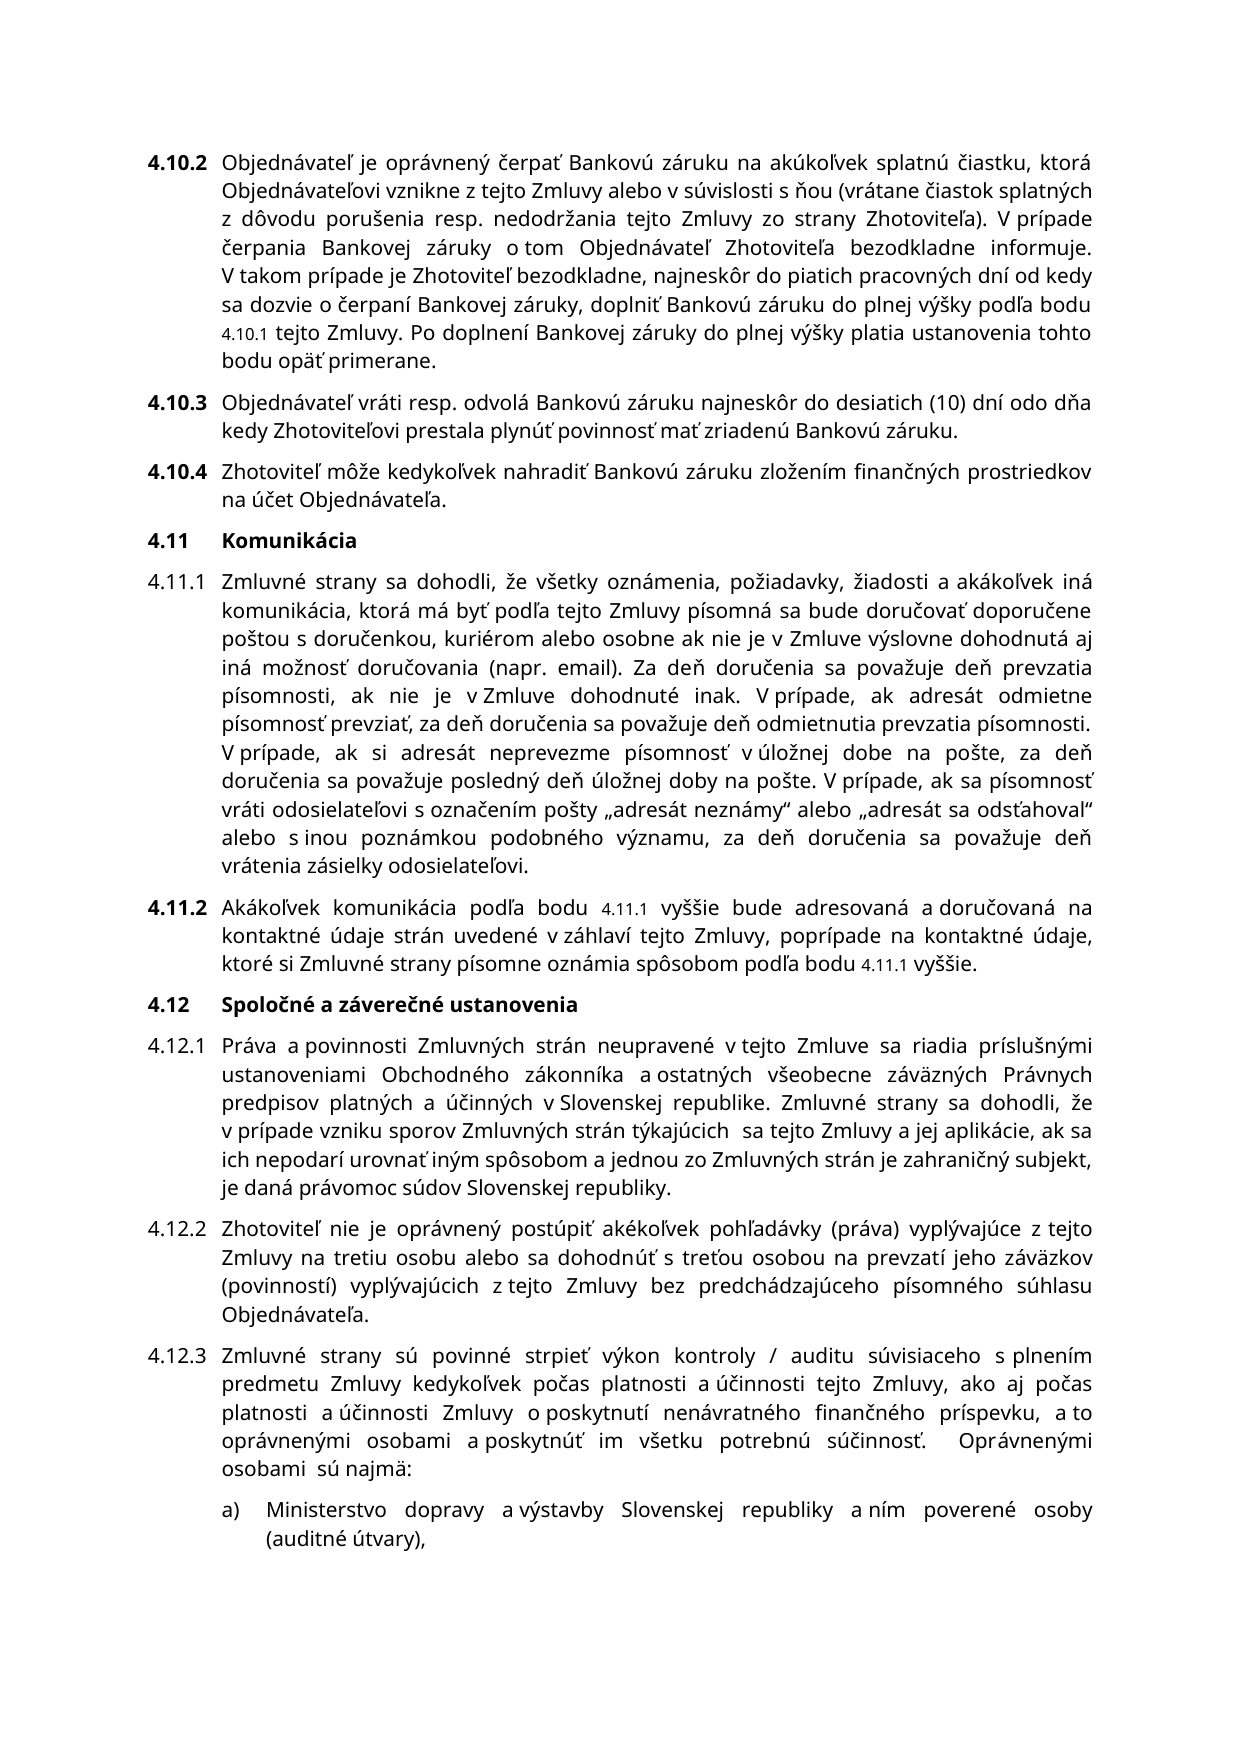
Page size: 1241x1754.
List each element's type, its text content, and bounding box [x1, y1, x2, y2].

list Spoločné a záverečné ustanovenia [148, 990, 1093, 1019]
list Komunikácia [148, 526, 1093, 555]
list Zmluvné strany sú povinné strpieť výkon kontroly / auditu súvisiaceho s plnením predmetu Zmluvy kedykoľvek počas platnosti a účinnosti tejto Zmluvy, ako aj počas platnosti a účinnosti Zmluvy o poskytnutí nenávratného finančného príspevku, a to oprávnenými osobami a poskytnúť im všetku potrebnú súčinnosť. Oprávnenými osobami sú najmä: [148, 1341, 1093, 1483]
list Objednávateľ vráti resp. odvolá Bankovú záruku najneskôr do desiatich (10) dní odo dňa kedy Zhotoviteľovi prestala plynúť povinnosť mať zriadenú Bankovú záruku. [148, 388, 1093, 444]
list Akákoľvek komunikácia podľa bodu 4.11.1 vyššie bude adresovaná a doručovaná na kontaktné údaje strán uvedené v záhlaví tejto Zmluvy, poprípade na kontaktné údaje, ktoré si Zmluvné strany písomne oznámia spôsobom podľa bodu 4.11.1 vyššie. [148, 893, 1093, 978]
list Práva a povinnosti Zmluvných strán neupravené v tejto Zmluve sa riadia príslušnými ustanoveniami Obchodného zákonníka a ostatných všeobecne záväzných Právnych predpisov platných a účinných v Slovenskej republike. Zmluvné strany sa dohodli, že v prípade vzniku sporov Zmluvných strán týkajúcich sa tejto Zmluvy a jej aplikácie, ak sa ich nepodarí urovnať iným spôsobom a jednou zo Zmluvných strán je zahraničný subjekt, je daná právomoc súdov Slovenskej republiky. [148, 1031, 1093, 1202]
list Ministerstvo dopravy a výstavby Slovenskej republiky a ním poverené osoby (auditné útvary), [221, 1495, 1093, 1552]
list Zhotoviteľ môže kedykoľvek nahradiť Bankovú záruku zložením finančných prostriedkov na účet Objednávateľa. [148, 457, 1093, 514]
list Objednávateľ je oprávnený čerpať Bankovú záruku na akúkoľvek splatnú čiastku, ktorá Objednávateľovi vznikne z tejto Zmluvy alebo v súvislosti s ňou (vrátane čiastok splatných z dôvodu porušenia resp. nedodržania tejto Zmluvy zo strany Zhotoviteľa). V prípade čerpania Bankovej záruky o tom Objednávateľ Zhotoviteľa bezodkladne informuje. V takom prípade je Zhotoviteľ bezodkladne, najneskôr do piatich pracovných dní od kedy sa dozvie o čerpaní Bankovej záruky, doplniť Bankovú záruku do plnej výšky podľa bodu 4.10.1 tejto Zmluvy. Po doplnení Bankovej záruky do plnej výšky platia ustanovenia tohto bodu opäť primerane. [148, 148, 1093, 375]
list Zhotoviteľ nie je oprávnený postúpiť akékoľvek pohľadávky (práva) vyplývajúce z tejto Zmluvy na tretiu osobu alebo sa dohodnúť s treťou osobou na prevzatí jeho záväzkov (povinností) vyplývajúcich z tejto Zmluvy bez predchádzajúceho písomného súhlasu Objednávateľa. [148, 1214, 1093, 1328]
list Zmluvné strany sa dohodli, že všetky oznámenia, požiadavky, žiadosti a akákoľvek iná komunikácia, ktorá má byť podľa tejto Zmluvy písomná sa bude doručovať doporučene poštou s doručenkou, kuriérom alebo osobne ak nie je v Zmluve výslovne dohodnutá aj iná možnosť doručovania (napr. email). Za deň doručenia sa považuje deň prevzatia písomnosti, ak nie je v Zmluve dohodnuté inak. V prípade, ak adresát odmietne písomnosť prevziať, za deň doručenia sa považuje deň odmietnutia prevzatia písomnosti. V prípade, ak si adresát neprevezme písomnosť v úložnej dobe na pošte, za deň doručenia sa považuje posledný deň úložnej doby na pošte. V prípade, ak sa písomnosť vráti odosielateľovi s označením pošty „adresát neznámy“ alebo „adresát sa odsťahoval“ alebo s inou poznámkou podobného významu, za deň doručenia sa považuje deň vrátenia zásielky odosielateľovi. [148, 567, 1093, 880]
